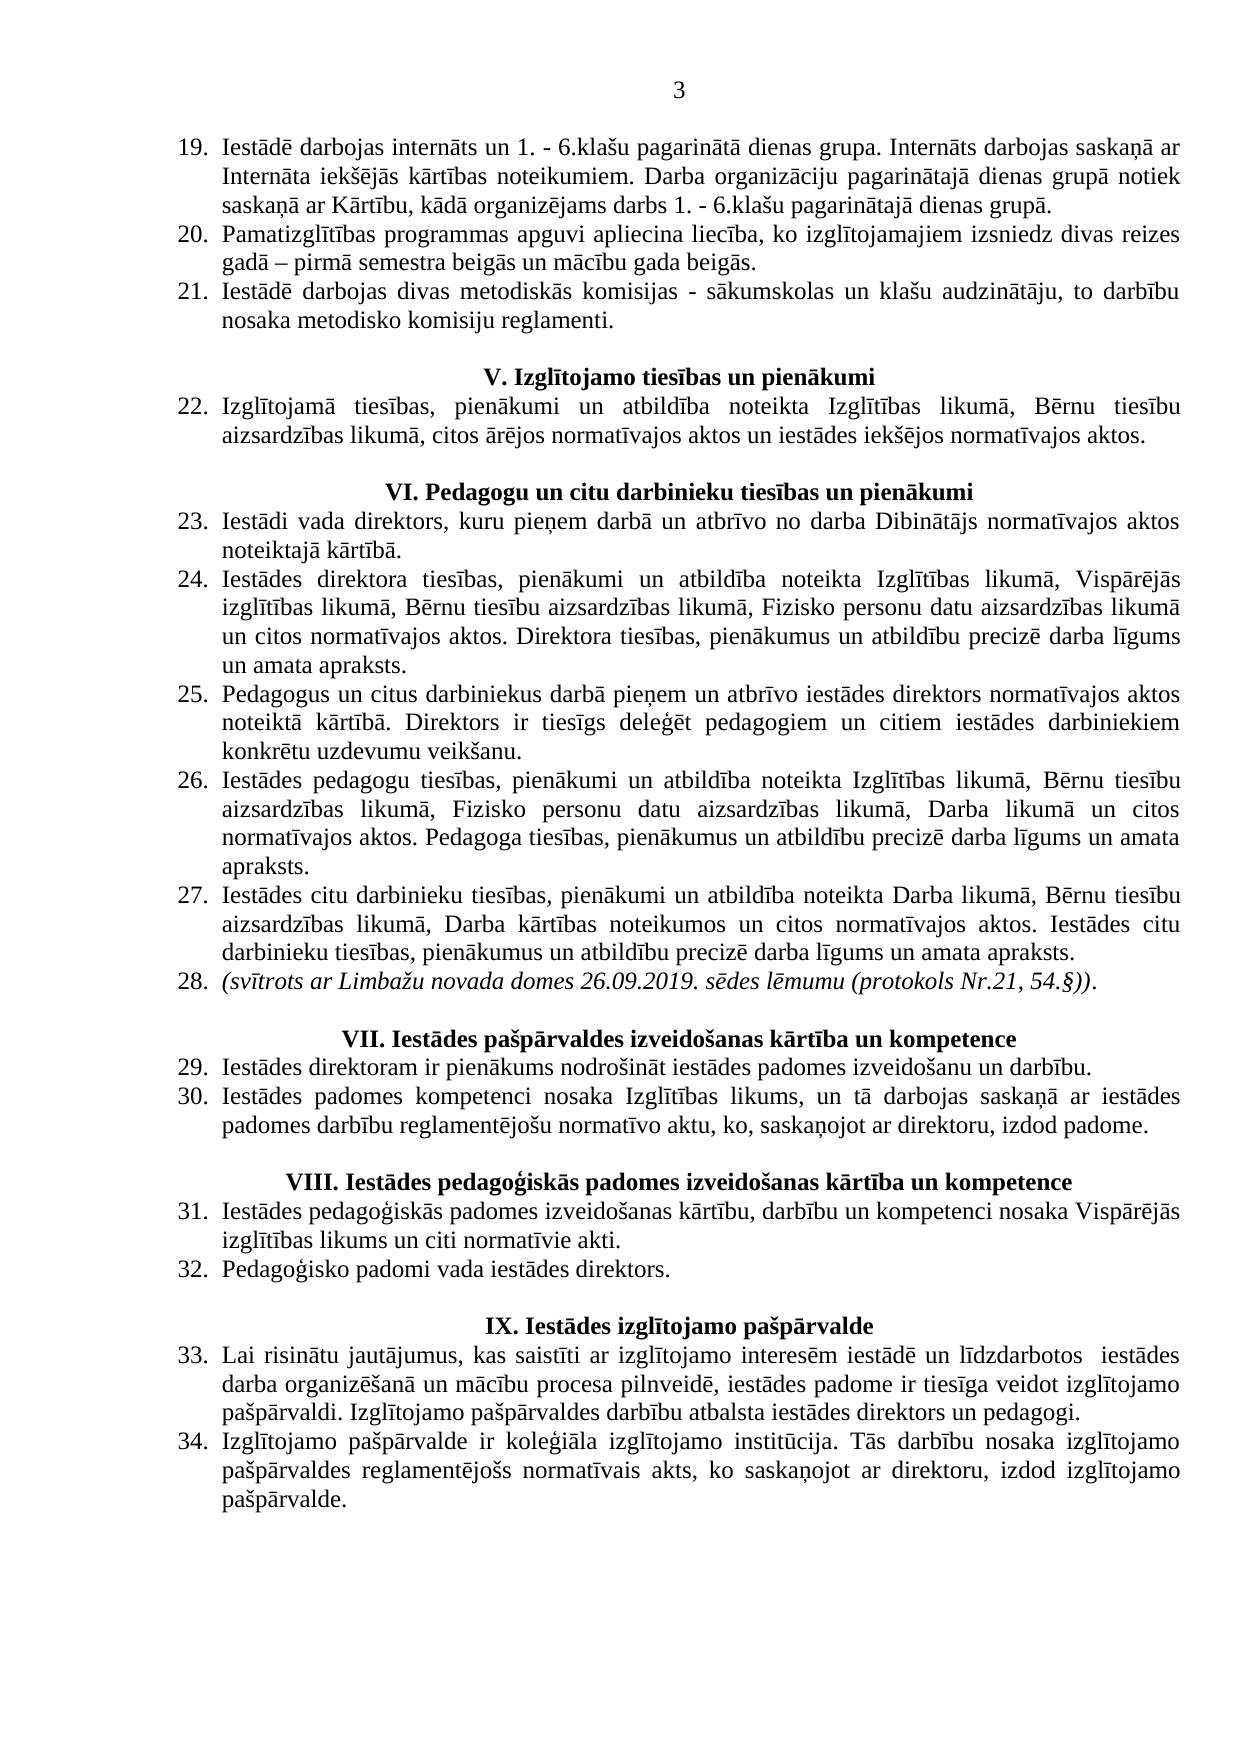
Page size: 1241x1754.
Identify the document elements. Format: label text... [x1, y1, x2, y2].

text V. Izglītojamo tiesības un pienākumi [177, 362, 1181, 391]
list Izglītojamā tiesības, pienākumi un atbildība noteikta Izglītības likumā, Bērnu tiesību aizsardzības likumā, citos ārējos normatīvajos aktos un iestādes iekšējos normatīvajos aktos. [177, 391, 1181, 449]
list Iestādes citu darbinieku tiesības, pienākumi un atbildība noteikta Darba likumā, Bērnu tiesību aizsardzības likumā, Darba kārtības noteikumos un citos normatīvajos aktos. Iestādes citu darbinieku tiesības, pienākumus un atbildību precizē darba līgums un amata apraksts. [177, 880, 1181, 966]
list Iestādē darbojas internāts un 1. - 6.klašu pagarinātā dienas grupa. Internāts darbojas saskaņā ar Internāta iekšējās kārtības noteikumiem. Darba organizāciju pagarinātajā dienas grupā notiek saskaņā ar Kārtību, kādā organizējams darbs 1. - 6.klašu pagarinātajā dienas grupā. [177, 132, 1181, 219]
list Lai risinātu jautājumus, kas saistīti ar izglītojamo interesēm iestādē un līdzdarbotos iestādes darba organizēšanā un mācību procesa pilnveidē, iestādes padome ir tiesīga veidot izglītojamo pašpārvaldi. Izglītojamo pašpārvaldes darbību atbalsta iestādes direktors un pedagogi. [177, 1340, 1181, 1426]
list Iestādes direktoram ir pienākums nodrošināt iestādes padomes izveidošanu un darbību. [177, 1052, 1181, 1081]
list Pedagoģisko padomi vada iestādes direktors. [177, 1254, 1181, 1282]
list Iestādes pedagoģiskās padomes izveidošanas kārtību, darbību un kompetenci nosaka Vispārējās izglītības likums un citi normatīvie akti. [177, 1196, 1181, 1254]
list Iestādes pedagogu tiesības, pienākumi un atbildība noteikta Izglītības likumā, Bērnu tiesību aizsardzības likumā, Fizisko personu datu aizsardzības likumā, Darba likumā un citos normatīvajos aktos. Pedagoga tiesības, pienākumus un atbildību precizē darba līgums un amata apraksts. [177, 765, 1181, 880]
text VI. Pedagogu un citu darbinieku tiesības un pienākumi [177, 477, 1181, 506]
text VII. Iestādes pašpārvaldes izveidošanas kārtība un kompetence [177, 1024, 1181, 1052]
list Iestādi vada direktors, kuru pieņem darbā un atbrīvo no darba Dibinātājs normatīvajos aktos noteiktajā kārtībā. [177, 506, 1181, 564]
text IX. Iestādes izglītojamo pašpārvalde [177, 1311, 1181, 1340]
list Pedagogus un citus darbiniekus darbā pieņem un atbrīvo iestādes direktors normatīvajos aktos noteiktā kārtībā. Direktors ir tiesīgs deleģēt pedagogiem un citiem iestādes darbiniekiem konkrētu uzdevumu veikšanu. [177, 679, 1181, 765]
list (svītrots ar Limbažu novada domes 26.09.2019. sēdes lēmumu (protokols Nr.21, 54.§)). [177, 966, 1181, 995]
list Iestādē darbojas divas metodiskās komisijas - sākumskolas un klašu audzinātāju, to darbību nosaka metodisko komisiju reglamenti. [177, 276, 1181, 334]
list Iestādes padomes kompetenci nosaka Izglītības likums, un tā darbojas saskaņā ar iestādes padomes darbību reglamentējošu normatīvo aktu, ko, saskaņojot ar direktoru, izdod padome. [177, 1081, 1181, 1139]
list Pamatizglītības programmas apguvi apliecina liecība, ko izglītojamajiem izsniedz divas reizes gadā – pirmā semestra beigās un mācību gada beigās. [177, 219, 1181, 276]
list Izglītojamo pašpārvalde ir koleģiāla izglītojamo institūcija. Tās darbību nosaka izglītojamo pašpārvaldes reglamentējošs normatīvais akts, ko saskaņojot ar direktoru, izdod izglītojamo pašpārvalde. [177, 1426, 1181, 1512]
list Iestādes direktora tiesības, pienākumi un atbildība noteikta Izglītības likumā, Vispārējās izglītības likumā, Bērnu tiesību aizsardzības likumā, Fizisko personu datu aizsardzības likumā un citos normatīvajos aktos. Direktora tiesības, pienākumus un atbildību precizē darba līgums un amata apraksts. [177, 564, 1181, 679]
text VIII. Iestādes pedagoģiskās padomes izveidošanas kārtība un kompetence [177, 1167, 1181, 1196]
